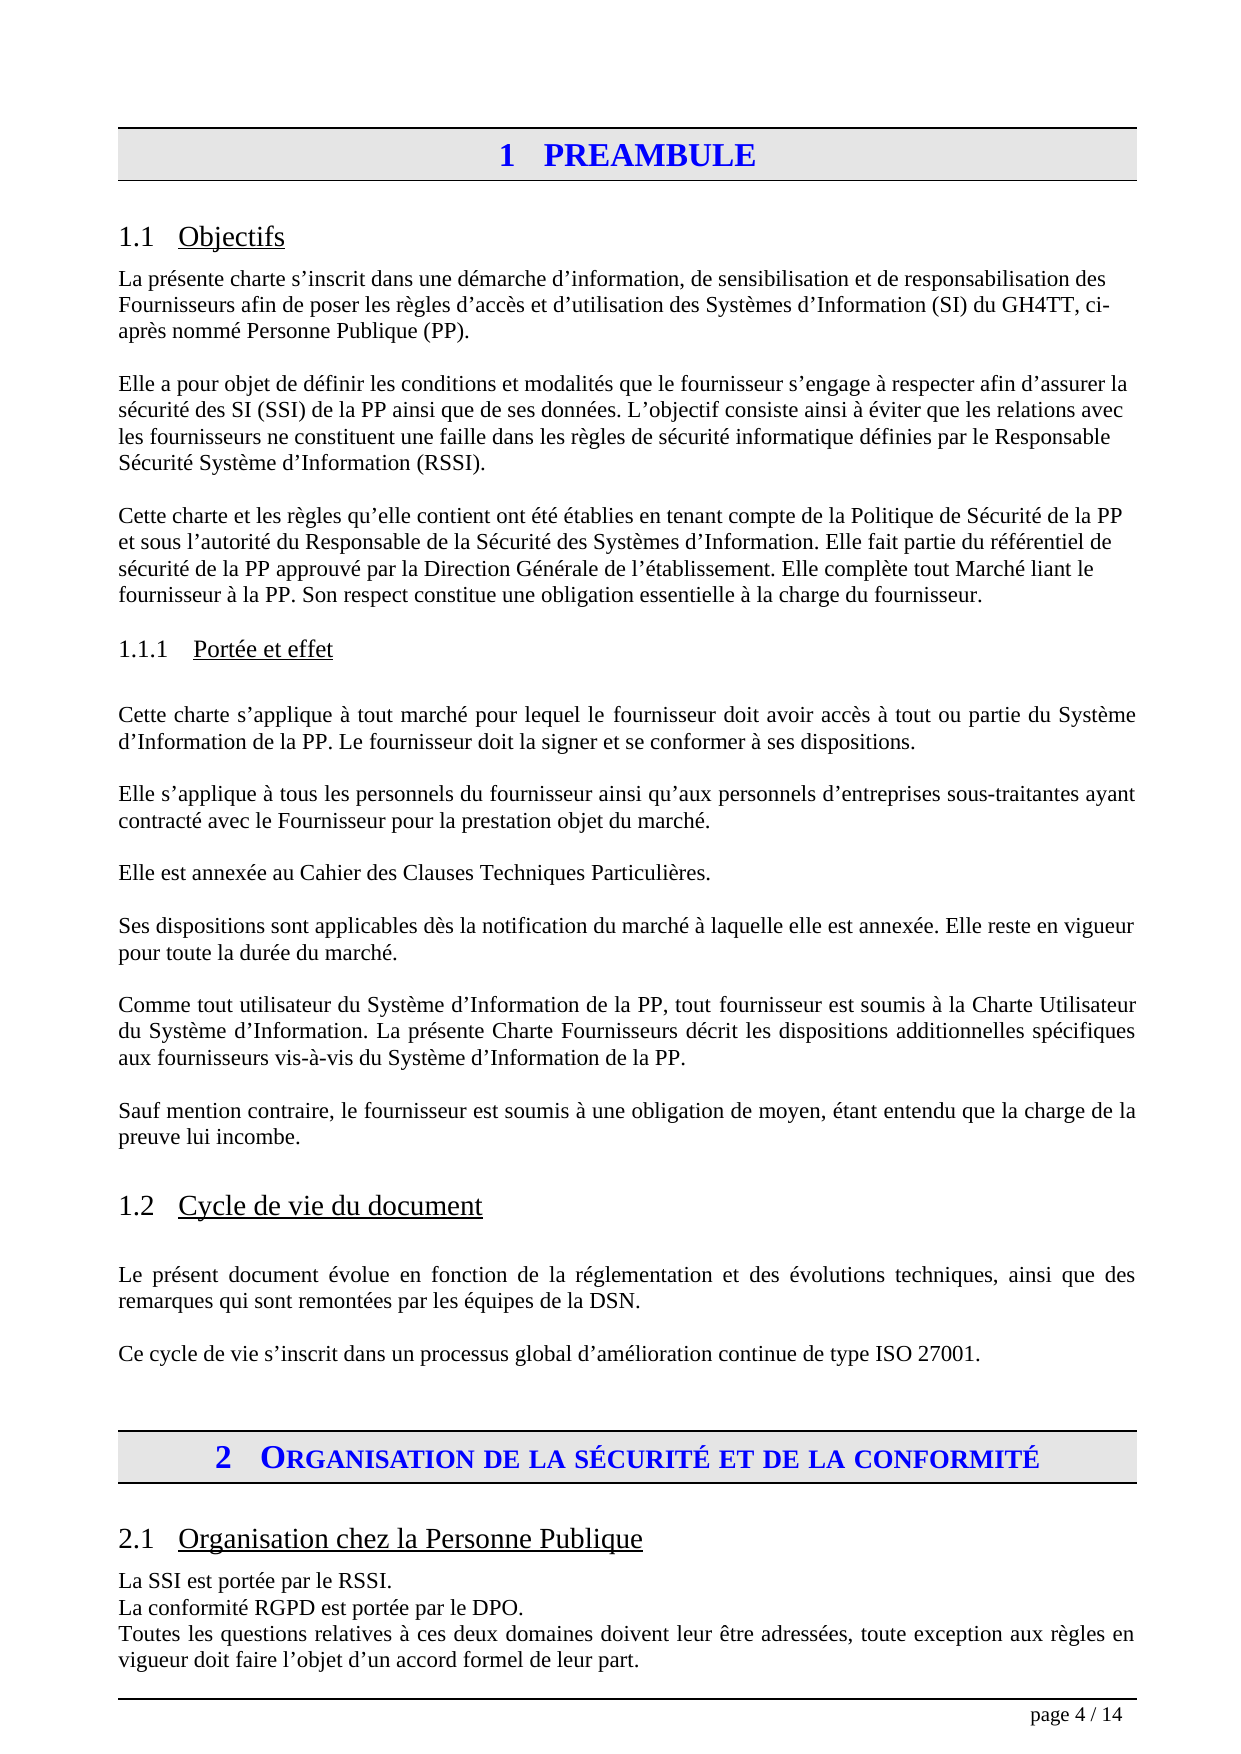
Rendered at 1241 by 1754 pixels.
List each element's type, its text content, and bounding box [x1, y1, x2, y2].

text La conformité RGPD est portée par le DPO. [118, 1594, 1137, 1620]
text Comme tout utilisateur du Système d’Information de la PP, tout fournisseur est soumis à la Charte Utilisateur du Système d’Information. La présente Charte Fournisseurs décrit les dispositions additionnelles spécifiques aux fournisseurs vis-à-vis du Système d’Information de la PP. [118, 991, 1137, 1070]
subtitle Organisation de la sécurité et de la conformité [118, 1432, 1137, 1482]
subtitle Cycle de vie du document [118, 1188, 1137, 1222]
text Ce cycle de vie s’inscrit dans un processus global d’amélioration continue de type ISO 27001. [118, 1340, 1137, 1366]
text Elle s’applique à tous les personnels du fournisseur ainsi qu’aux personnels d’entreprises sous-traitantes ayant contracté avec le Fournisseur pour la prestation objet du marché. [118, 780, 1137, 833]
text Le présent document évolue en fonction de la réglementation et des évolutions techniques, ainsi que des remarques qui sont remontées par les équipes de la DSN. [118, 1261, 1137, 1313]
text La présente charte s’inscrit dans une démarche d’information, de sensibilisation et de responsabilisation des Fournisseurs afin de poser les règles d’accès et d’utilisation des Systèmes d’Information (SI) du GH4TT, ci-après nommé Personne Publique (PP). [118, 265, 1137, 344]
subtitle Organisation chez la Personne Publique [118, 1521, 1137, 1555]
text Ses dispositions sont applicables dès la notification du marché à laquelle elle est annexée. Elle reste en vigueur pour toute la durée du marché. [118, 912, 1137, 965]
text Sauf mention contraire, le fournisseur est soumis à une obligation de moyen, étant entendu que la charge de la preuve lui incombe. [118, 1097, 1137, 1149]
text Toutes les questions relatives à ces deux domaines doivent leur être adressées, toute exception aux règles en vigueur doit faire l’objet d’un accord formel de leur part. [118, 1620, 1137, 1673]
text Elle est annexée au Cahier des Clauses Techniques Particulières. [118, 859, 1137, 886]
subtitle Objectifs [118, 219, 1137, 252]
text Elle a pour objet de définir les conditions et modalités que le fournisseur s’engage à respecter afin d’assurer la sécurité des SI (SSI) de la PP ainsi que de ses données. L’objectif consiste ainsi à éviter que les relations avec les fournisseurs ne constituent une faille dans les règles de sécurité informatique définies par le Responsable Sécurité Système d’Information (RSSI). [118, 370, 1137, 476]
text La SSI est portée par le RSSI. [118, 1567, 1137, 1594]
subtitle Portée et effet [118, 634, 1137, 662]
subtitle PREAMBULE [118, 129, 1137, 180]
text Cette charte s’applique à tout marché pour lequel le fournisseur doit avoir accès à tout ou partie du Système d’Information de la PP. Le fournisseur doit la signer et se conformer à ses dispositions. [118, 701, 1137, 754]
text Cette charte et les règles qu’elle contient ont été établies en tenant compte de la Politique de Sécurité de la PP et sous l’autorité du Responsable de la Sécurité des Systèmes d’Information. Elle fait partie du référentiel de sécurité de la PP approuvé par la Direction Générale de l’établissement. Elle complète tout Marché liant le fournisseur à la PP. Son respect constitue une obligation essentielle à la charge du fournisseur. [118, 502, 1137, 607]
